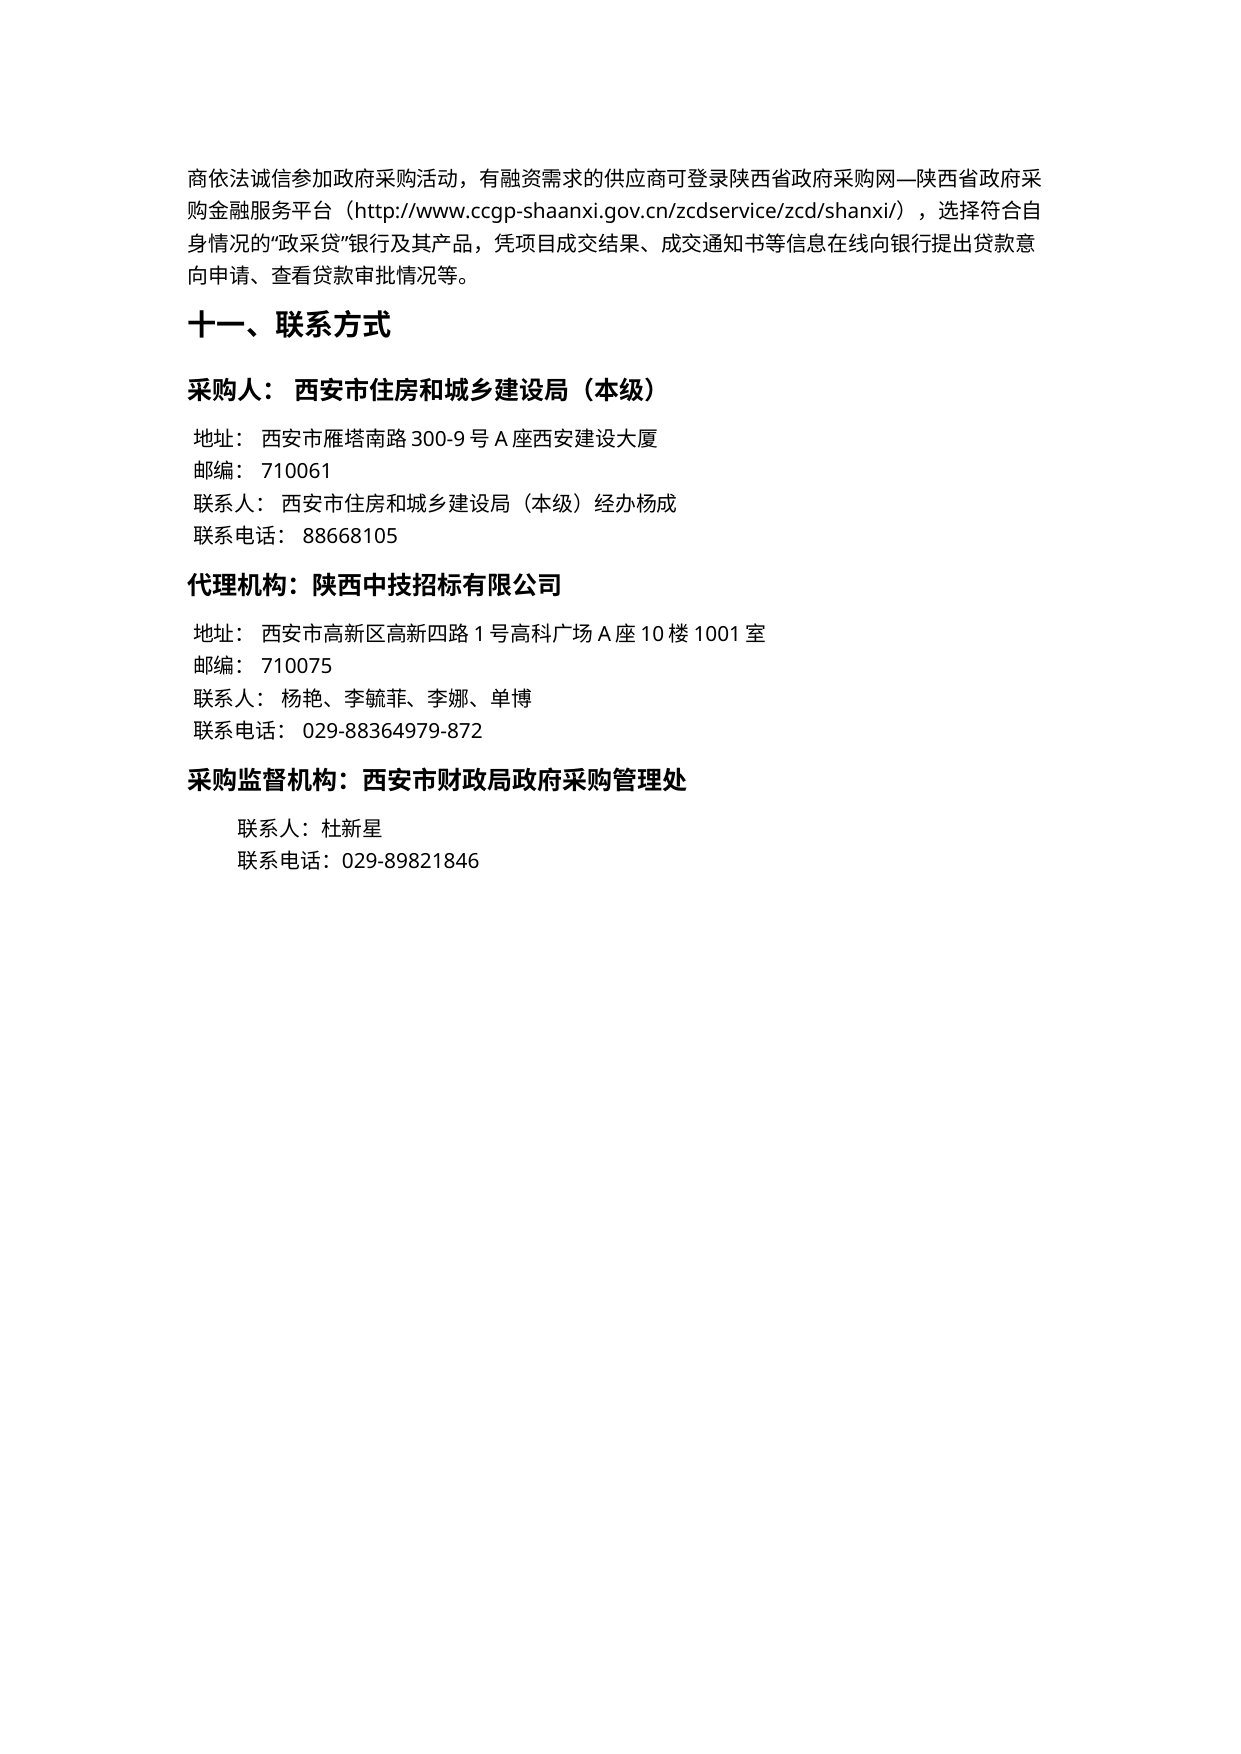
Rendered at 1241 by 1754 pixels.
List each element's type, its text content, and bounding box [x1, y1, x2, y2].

text 采购监督机构：西安市财政局政府采购管理处 [187, 747, 1053, 812]
text 代理机构：陕西中技招标有限公司 [187, 552, 1053, 617]
text 联系人：杜新星 [187, 812, 1053, 844]
text 联系电话： 88668105 [187, 519, 1053, 552]
text 采购人： 西安市住房和城乡建设局（本级） [187, 357, 1053, 422]
text 联系人： 杨艳、李毓菲、李娜、单博 [187, 682, 1053, 714]
text 邮编： 710061 [187, 454, 1053, 487]
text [187, 162, 1053, 292]
text 邮编： 710075 [187, 649, 1053, 682]
text 联系电话： 029-88364979-872 [187, 714, 1053, 747]
text 地址： 西安市雁塔南路300-9号A座西安建设大厦 [187, 422, 1053, 454]
text 十一、联系方式 [187, 292, 1053, 357]
text 联系电话：029-89821846 [187, 844, 1053, 877]
text 地址： 西安市高新区高新四路1号高科广场A座10楼1001室 [187, 617, 1053, 649]
text 联系人： 西安市住房和城乡建设局（本级）经办杨成 [187, 487, 1053, 519]
